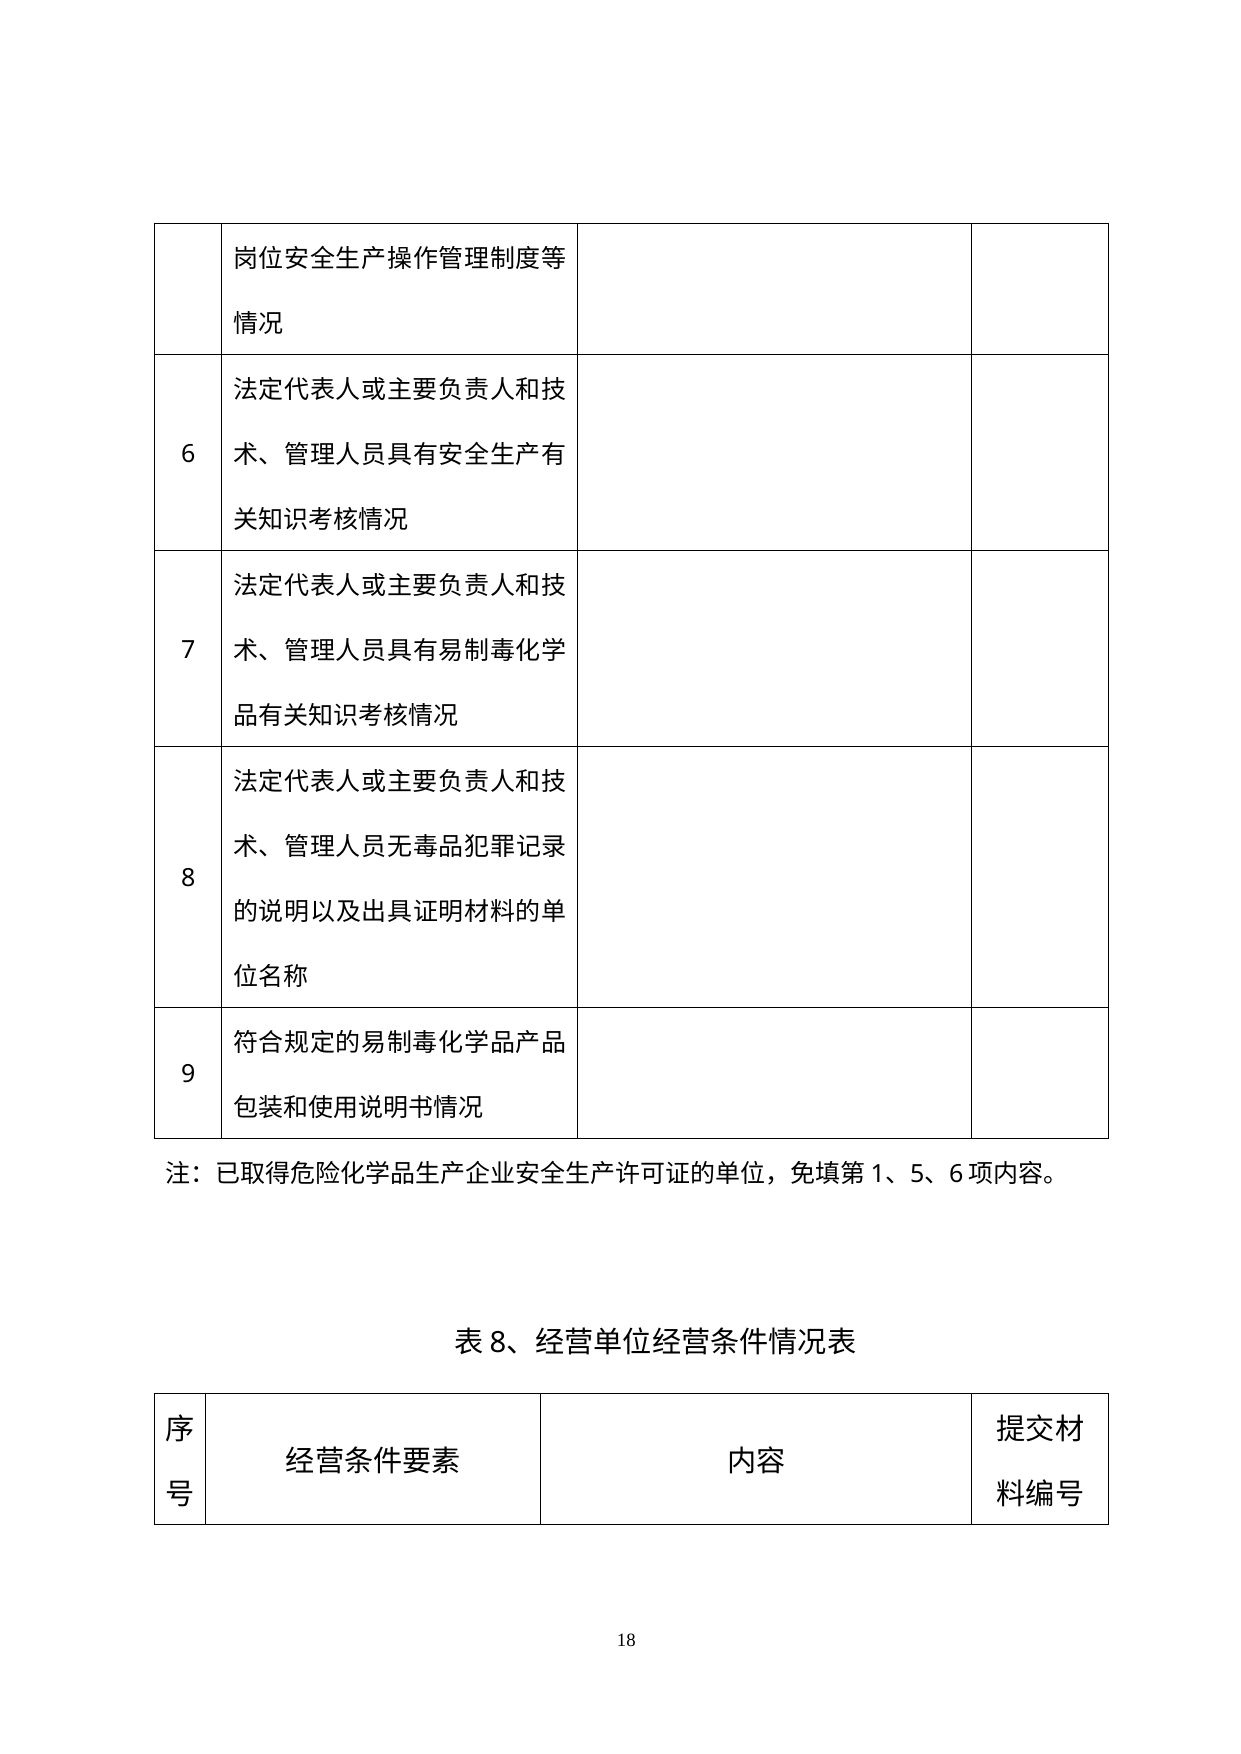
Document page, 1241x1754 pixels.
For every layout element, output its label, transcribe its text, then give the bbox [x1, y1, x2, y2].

table_cell 法定代表人或主要负责人和技术、管理人员具有易制毒化学品有关知识考核情况 [222, 551, 577, 746]
table_cell [972, 551, 1108, 746]
table_cell [578, 747, 971, 1007]
table_cell [578, 224, 971, 354]
table_cell [578, 355, 971, 550]
table_cell 法定代表人或主要负责人和技术、管理人员具有安全生产有关知识考核情况 [222, 355, 577, 550]
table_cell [222, 224, 577, 354]
table_header 内容 [541, 1394, 971, 1524]
table_header 经营条件要素 [206, 1394, 540, 1524]
table_cell [972, 224, 1108, 354]
table_cell [972, 747, 1108, 1007]
table_cell [578, 551, 971, 746]
table_header 序号 [155, 1394, 205, 1524]
table_cell 6 [155, 355, 221, 550]
table_cell 8 [155, 747, 221, 1007]
table_cell 法定代表人或主要负责人和技术、管理人员无毒品犯罪记录的说明以及出具证明材料的单位名称 [222, 747, 577, 1007]
table_cell [578, 1008, 971, 1138]
text 注：已取得危险化学品生产企业安全生产许可证的单位，免填第1、5、6项内容。 [165, 1139, 1087, 1204]
table_cell 9 [155, 1008, 221, 1138]
table_cell [972, 1008, 1108, 1138]
text 表8、经营单位经营条件情况表 [165, 1307, 1087, 1372]
table_cell [972, 355, 1108, 550]
table_cell 5 [155, 224, 221, 354]
table_cell 7 [155, 551, 221, 746]
table_cell 符合规定的易制毒化学品产品包装和使用说明书情况 [222, 1008, 577, 1138]
table_header 提交材料编号 [972, 1394, 1108, 1524]
